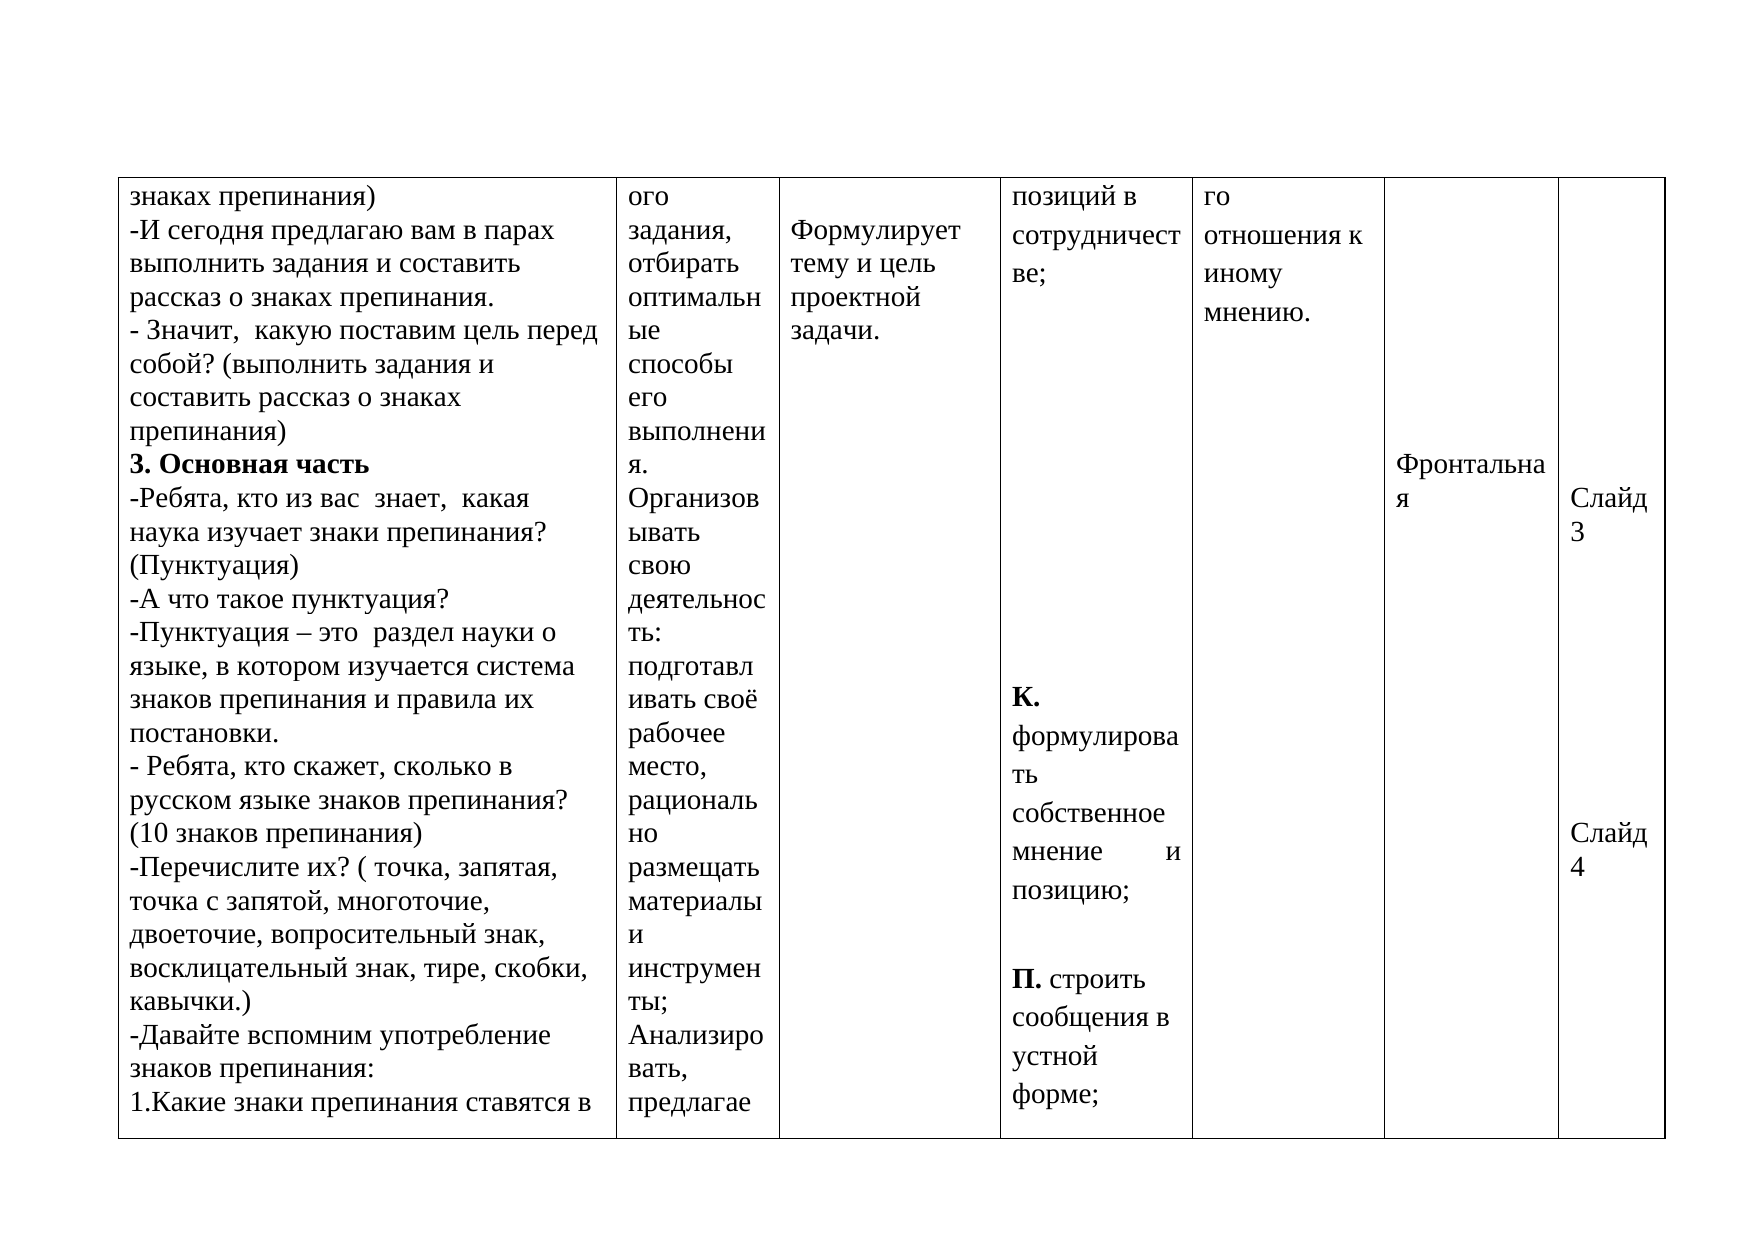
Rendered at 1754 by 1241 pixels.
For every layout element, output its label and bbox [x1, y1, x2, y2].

table_cell [617, 178, 779, 1137]
table_cell [1193, 178, 1384, 1137]
table_cell [119, 178, 616, 1137]
table_cell [1385, 178, 1558, 1137]
table_cell [1001, 178, 1192, 1137]
table_cell [780, 178, 1000, 1137]
table_cell [1559, 178, 1664, 1137]
